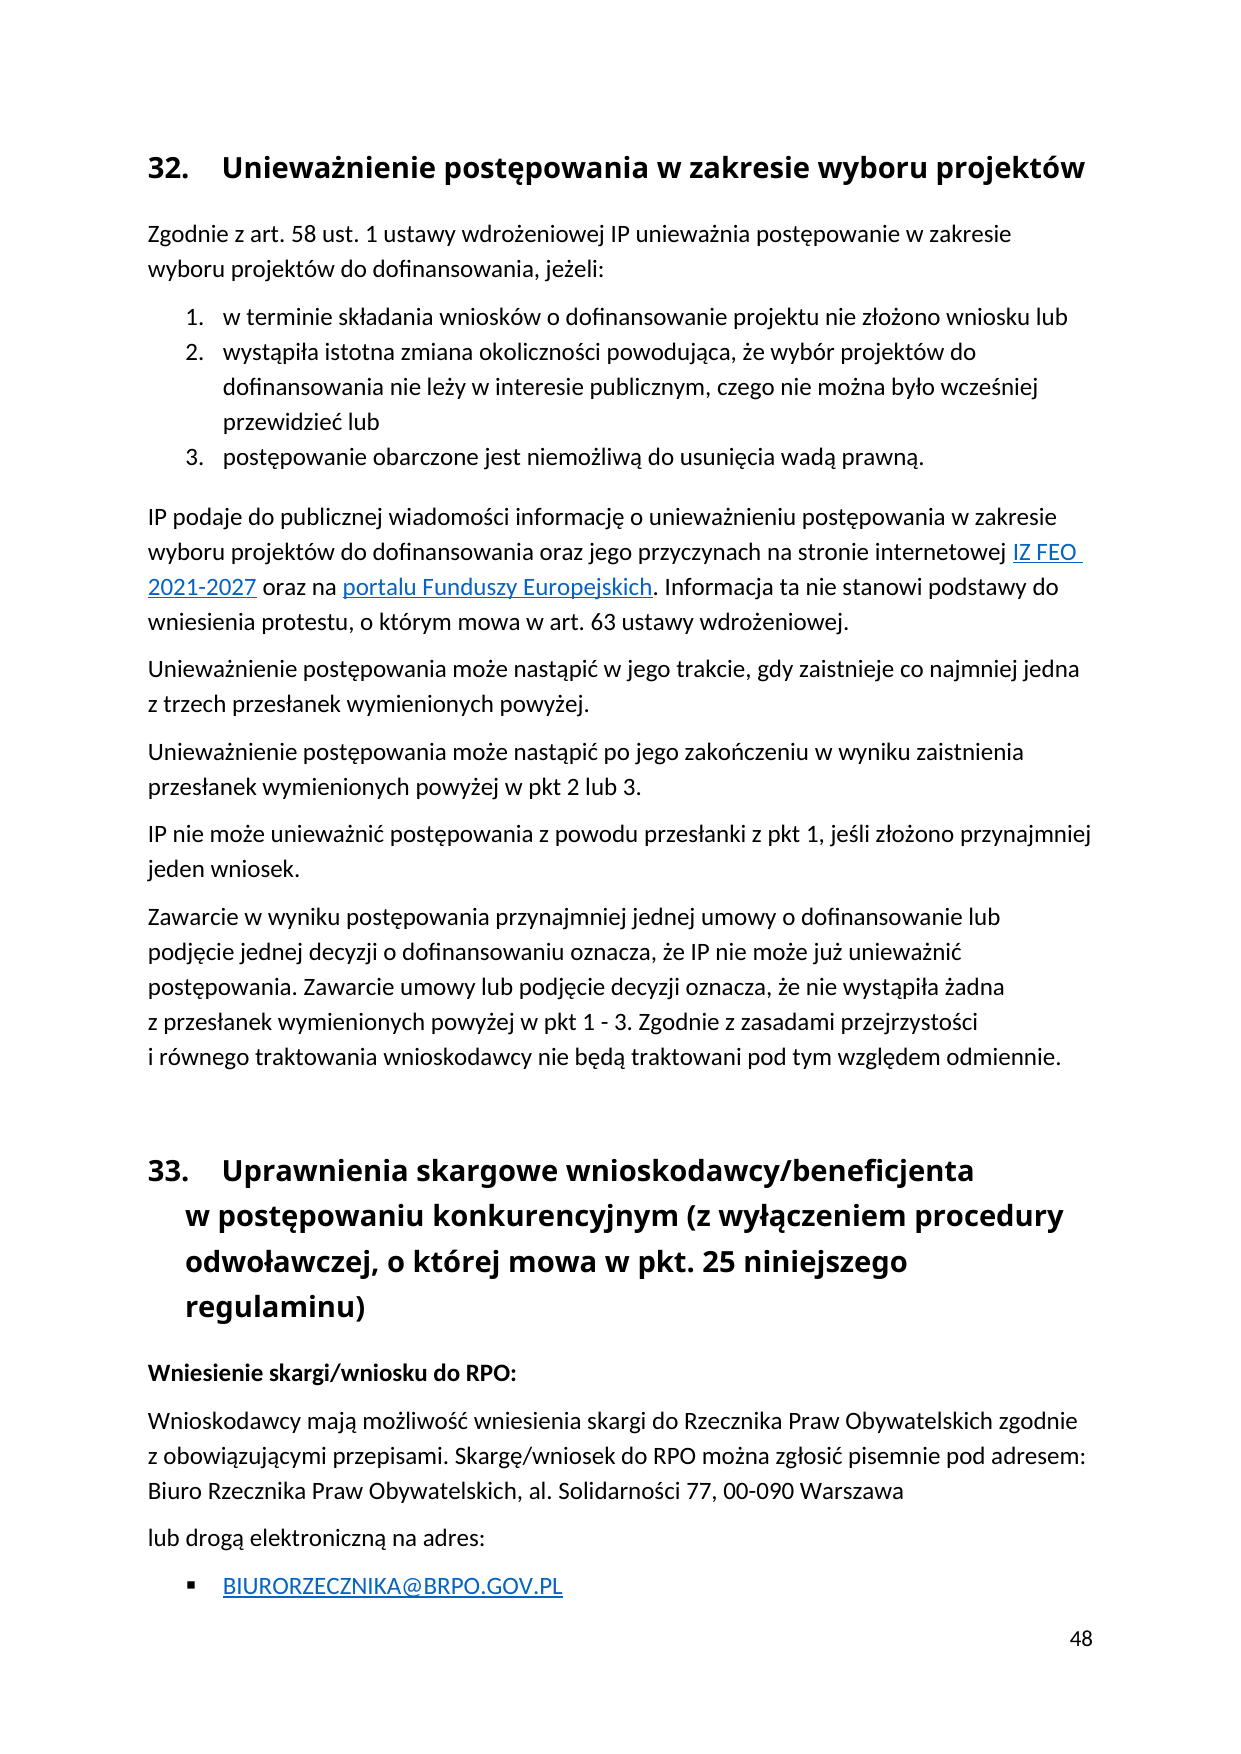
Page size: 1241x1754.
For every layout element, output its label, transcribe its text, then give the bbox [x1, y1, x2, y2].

text Wnioskodawcy mają możliwość wniesienia skargi do Rzecznika Praw Obywatelskich zgodnie z obowiązującymi przepisami. Skargę/wniosek do RPO można zgłosić pisemnie pod adresem: Biuro Rzecznika Praw Obywatelskich, al. Solidarności 77, 00-090 Warszawa [148, 1405, 1093, 1505]
text Unieważnienie postępowania może nastąpić w jego trakcie, gdy zaistnieje co najmniej jedna z trzech przesłanek wymienionych powyżej. [148, 653, 1093, 719]
text Unieważnienie postępowania może nastąpić po jego zakończeniu w wyniku zaistnienia przesłanek wymienionych powyżej w pkt 2 lub 3. [148, 736, 1093, 801]
list BIURORZECZNIKA@BRPO.GOV.PL [185, 1570, 1093, 1600]
text Wniesienie skargi/wniosku do RPO: [148, 1357, 1093, 1388]
text IP nie może unieważnić postępowania z powodu przesłanki z pkt 1, jeśli złożono przynajmniej jeden wniosek. [148, 818, 1093, 884]
list postępowanie obarczone jest niemożliwą do usunięcia wadą prawną. [185, 441, 1093, 471]
list w terminie składania wniosków o dofinansowanie projektu nie złożono wniosku lub [185, 301, 1093, 331]
subtitle Uprawnienia skargowe wnioskodawcy/beneficjenta w postępowaniu konkurencyjnym (z wyłączeniem procedury odwoławczej, o której mowa w pkt. 25 niniejszego regulaminu) [148, 1150, 1093, 1326]
text IP podaje do publicznej wiadomości informację o unieważnieniu postępowania w zakresie wyboru projektów do dofinansowania oraz jego przyczynach na stronie internetowej IZ FEO 2021-2027 oraz na portalu Funduszy Europejskich. Informacja ta nie stanowi podstawy do wniesienia protestu, o którym mowa w art. 63 ustawy wdrożeniowej. [148, 501, 1093, 636]
text lub drogą elektroniczną na adres: [148, 1522, 1093, 1553]
list wystąpiła istotna zmiana okoliczności powodująca, że wybór projektów do dofinansowania nie leży w interesie publicznym, czego nie można było wcześniej przewidzieć lub [185, 336, 1093, 436]
subtitle Unieważnienie postępowania w zakresie wyboru projektów [148, 148, 1093, 187]
text Zgodnie z art. 58 ust. 1 ustawy wdrożeniowej IP unieważnia postępowanie w zakresie wyboru projektów do dofinansowania, jeżeli: [148, 218, 1093, 284]
text Zawarcie w wyniku postępowania przynajmniej jednej umowy o dofinansowanie lub podjęcie jednej decyzji o dofinansowaniu oznacza, że IP nie może już unieważnić postępowania. Zawarcie umowy lub podjęcie decyzji oznacza, że nie wystąpiła żadna z przesłanek wymienionych powyżej w pkt 1 - 3. Zgodnie z zasadami przejrzystości i równego traktowania wnioskodawcy nie będą traktowani pod tym względem odmiennie. [148, 901, 1093, 1071]
